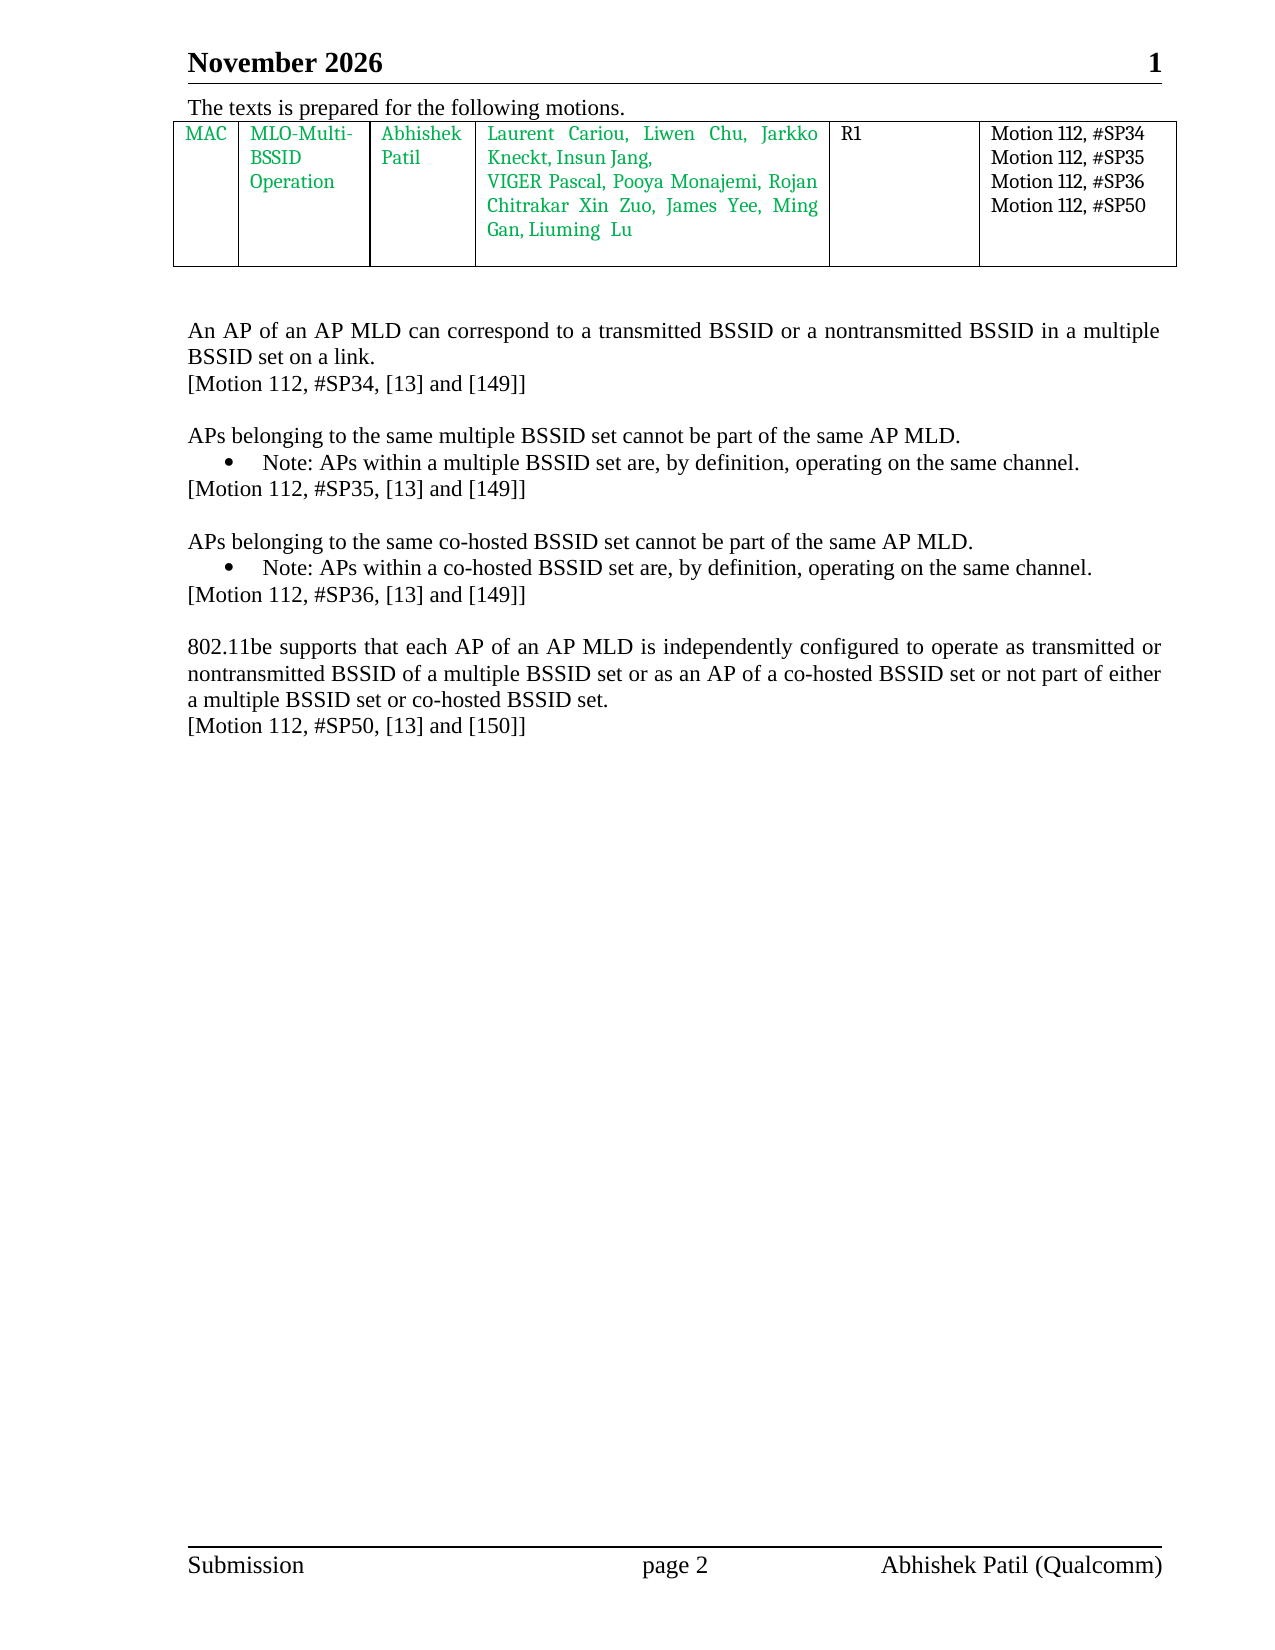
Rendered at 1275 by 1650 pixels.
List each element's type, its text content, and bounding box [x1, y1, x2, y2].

text [Motion 112, #SP50, and ] [187, 712, 1162, 739]
text The texts is prepared for the following motions. [187, 94, 1162, 121]
text [Motion 112, #SP36, and ] [187, 581, 1162, 607]
table_header Laurent Cariou, Liwen Chu, Jarkko Kneckt, Insun Jang, VIGER Pascal, Pooya Monajemi, Rojan Chitrakar Xin Zuo, James Yee, Ming Gan, Liuming Lu [476, 122, 829, 266]
list Note: APs within a co-hosted BSSID set are, by definition, operating on the same channel. [225, 554, 1162, 581]
list Note: APs within a multiple BSSID set are, by definition, operating on the same channel. [225, 449, 1162, 475]
text [Motion 112, #SP34, and ] [187, 370, 1162, 396]
text An AP of an AP MLD can correspond to a transmitted BSSID or a nontransmitted BSSID in a multiple BSSID set on a link. [187, 317, 1162, 370]
text 802.11be supports that each AP of an AP MLD is independently configured to operate as transmitted or nontransmitted BSSID of a multiple BSSID set or as an AP of a co-hosted BSSID set or not part of either a multiple BSSID set or co-hosted BSSID set. [187, 633, 1162, 712]
text [Motion 112, #SP35, and ] [187, 475, 1162, 502]
table_header MLO-Multi-BSSID Operation [239, 122, 369, 266]
table_header MAC [174, 122, 238, 266]
table_header Abhishek Patil [371, 122, 475, 266]
text APs belonging to the same multiple BSSID set cannot be part of the same AP MLD. [187, 422, 1162, 449]
table_header Motion 112, #SP34 Motion 112, #SP35 Motion 112, #SP36 Motion 112, #SP50 [980, 122, 1176, 266]
table_header R1 [830, 122, 979, 266]
text APs belonging to the same co-hosted BSSID set cannot be part of the same AP MLD. [187, 528, 1162, 554]
